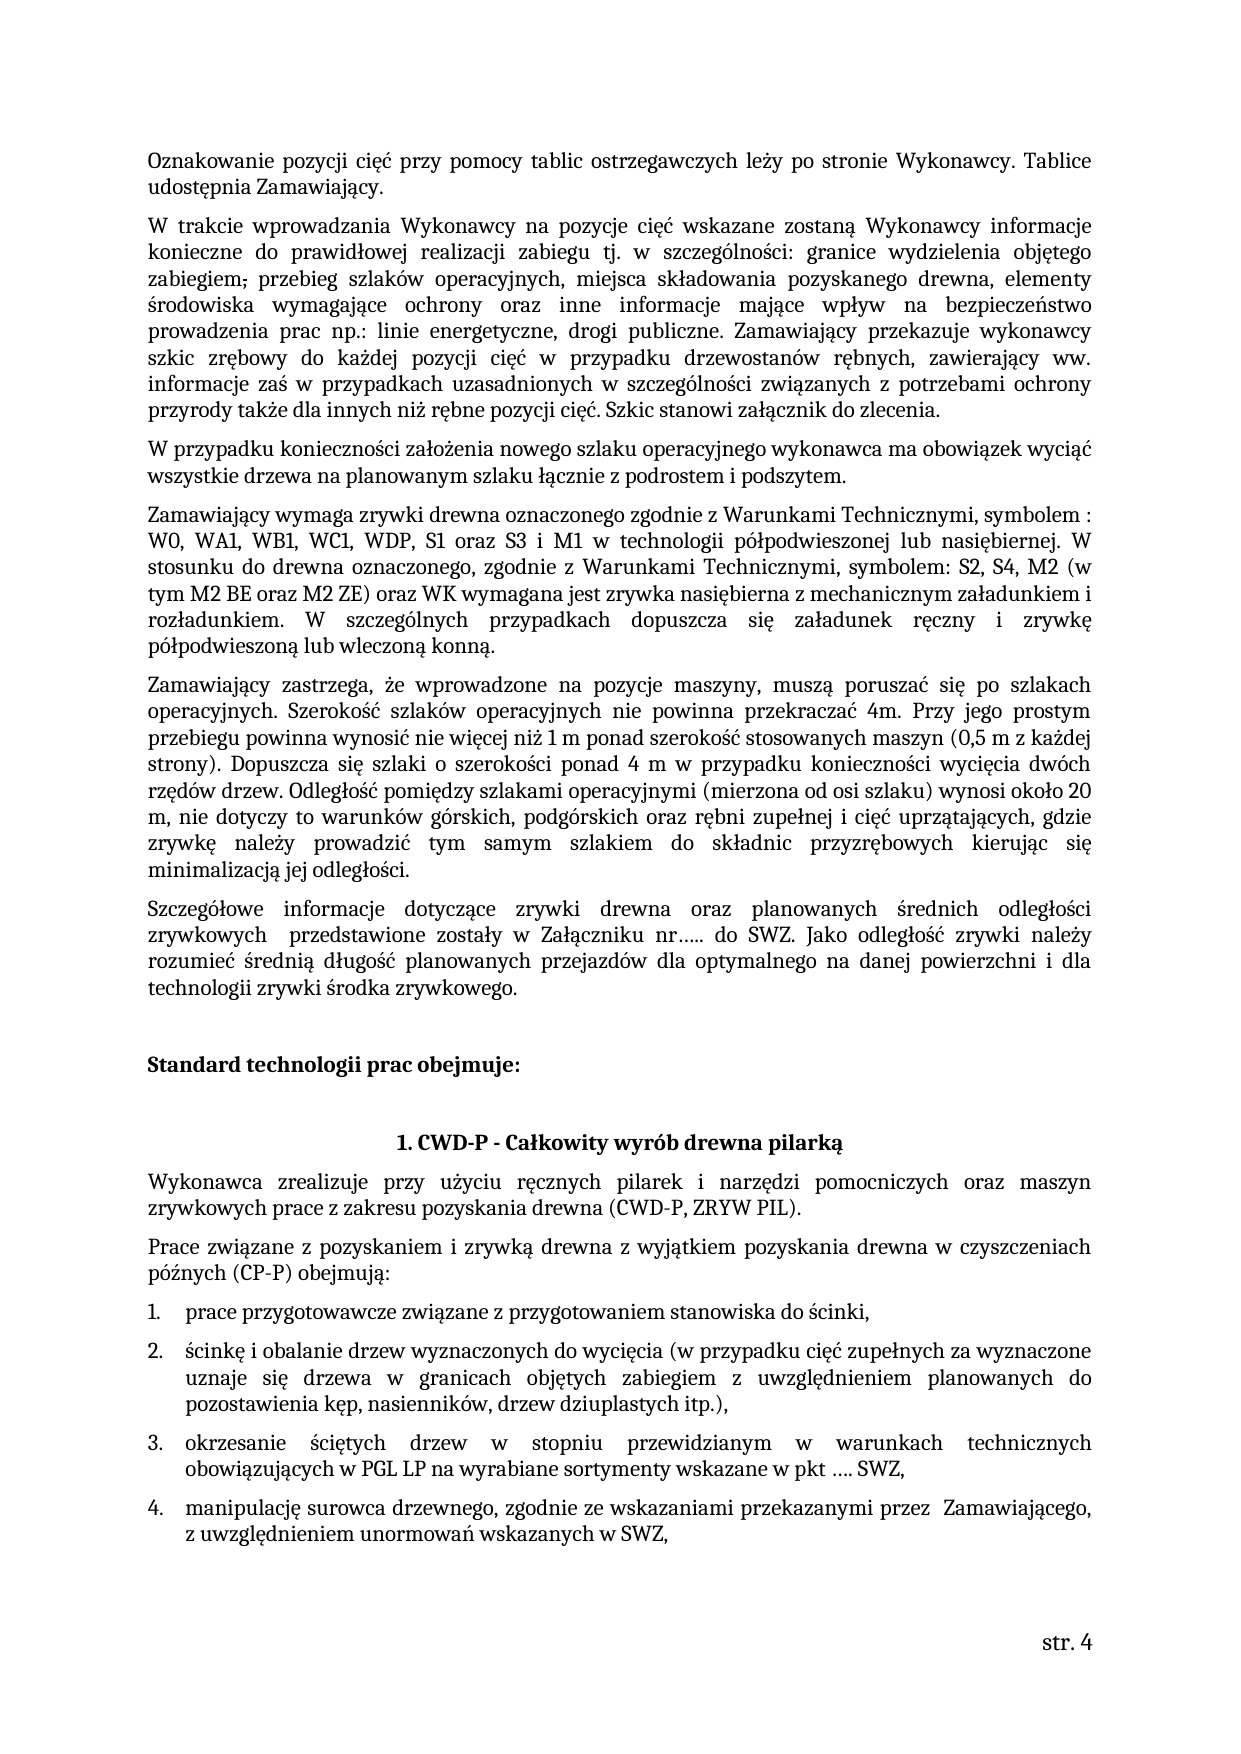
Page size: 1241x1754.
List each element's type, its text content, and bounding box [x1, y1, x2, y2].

text Prace związane z pozyskaniem i zrywką drewna z wyjątkiem pozyskania drewna w czyszczeniach późnych (CP-P) obejmują: [148, 1234, 1093, 1287]
text Wykonawca zrealizuje przy użyciu ręcznych pilarek i narzędzi pomocniczych oraz maszyn zrywkowych prace z zakresu pozyskania drewna (CWD-P, ZRYW PIL). [148, 1169, 1093, 1221]
text Standard technologii prac obejmuje: [148, 1052, 1093, 1078]
text W przypadku konieczności założenia nowego szlaku operacyjnego wykonawca ma obowiązek wyciąć wszystkie drzewa na planowanym szlaku łącznie z podrostem i podszytem. [148, 436, 1093, 489]
list okrzesanie ściętych drzew w stopniu przewidzianym w warunkach technicznych obowiązujących w PGL LP na wyrabiane sortymenty wskazane w pkt …. SWZ, [148, 1429, 1093, 1482]
text W trakcie wprowadzania Wykonawcy na pozycje cięć wskazane zostaną Wykonawcy informacje konieczne do prawidłowej realizacji zabiegu tj. w szczególności: granice wydzielenia objętego zabiegiem, przebieg szlaków operacyjnych, miejsca składowania pozyskanego drewna, elementy środowiska wymagające ochrony oraz inne informacje mające wpływ na bezpieczeństwo prowadzenia prac np.: linie energetyczne, drogi publiczne. Zamawiający przekazuje wykonawcy szkic zrębowy do każdej pozycji cięć w przypadku drzewostanów rębnych, zawierający ww. informacje zaś w przypadkach uzasadnionych w szczególności związanych z potrzebami ochrony przyrody także dla innych niż rębne pozycji cięć. Szkic stanowi załącznik do zlecenia. [148, 213, 1093, 424]
text Zamawiający zastrzega, że wprowadzone na pozycje maszyny, muszą poruszać się po szlakach operacyjnych. Szerokość szlaków operacyjnych nie powinna przekraczać 4m. Przy jego prostym przebiegu powinna wynosić nie więcej niż 1 m ponad szerokość stosowanych maszyn (0,5 m z każdej strony). Dopuszcza się szlaki o szerokości ponad 4 m w przypadku konieczności wycięcia dwóch rzędów drzew. Odległość pomiędzy szlakami operacyjnymi (mierzona od osi szlaku) wynosi około 20 m, nie dotyczy to warunków górskich, podgórskich oraz rębni zupełnej i cięć uprzątających, gdzie zrywkę należy prowadzić tym samym szlakiem do składnic przyzrębowych kierując się minimalizacją jej odległości. [148, 672, 1093, 883]
text Zamawiający wymaga zrywki drewna oznaczonego zgodnie z Warunkami Technicznymi, symbolem : W0, WA1, WB1, WC1, WDP, S1 oraz S3 i M1 w technologii półpodwieszonej lub nasiębiernej. W stosunku do drewna oznaczonego, zgodnie z Warunkami Technicznymi, symbolem: S2, S4, M2 (w tym M2 BE oraz M2 ZE) oraz WK wymagana jest zrywka nasiębierna z mechanicznym załadunkiem i rozładunkiem. W szczególnych przypadkach dopuszcza się załadunek ręczny i zrywkę półpodwieszoną lub wleczoną konną. [148, 501, 1093, 659]
text Szczegółowe informacje dotyczące zrywki drewna oraz planowanych średnich odległości zrywkowych przedstawione zostały w Załączniku nr….. do SWZ. Jako odległość zrywki należy rozumieć średnią długość planowanych przejazdów dla optymalnego na danej powierzchni i dla technologii zrywki środka zrywkowego. [148, 895, 1093, 1001]
list prace przygotowawcze związane z przygotowaniem stanowiska do ścinki, [148, 1299, 1093, 1325]
list manipulację surowca drzewnego, zgodnie ze wskazaniami przekazanymi przez Zamawiającego, z uwzględnieniem unormowań wskazanych w SWZ, [148, 1495, 1093, 1547]
list ścinkę i obalanie drzew wyznaczonych do wycięcia (w przypadku cięć zupełnych za wyznaczone uznaje się drzewa w granicach objętych zabiegiem z uwzględnieniem planowanych do pozostawienia kęp, nasienników, drzew dziuplastych itp.), [148, 1338, 1093, 1417]
text Oznakowanie pozycji cięć przy pomocy tablic ostrzegawczych leży po stronie Wykonawcy. Tablice udostępnia Zamawiający. [148, 148, 1093, 200]
text 1. CWD-P - Całkowity wyrób drewna pilarką [148, 1130, 1093, 1156]
